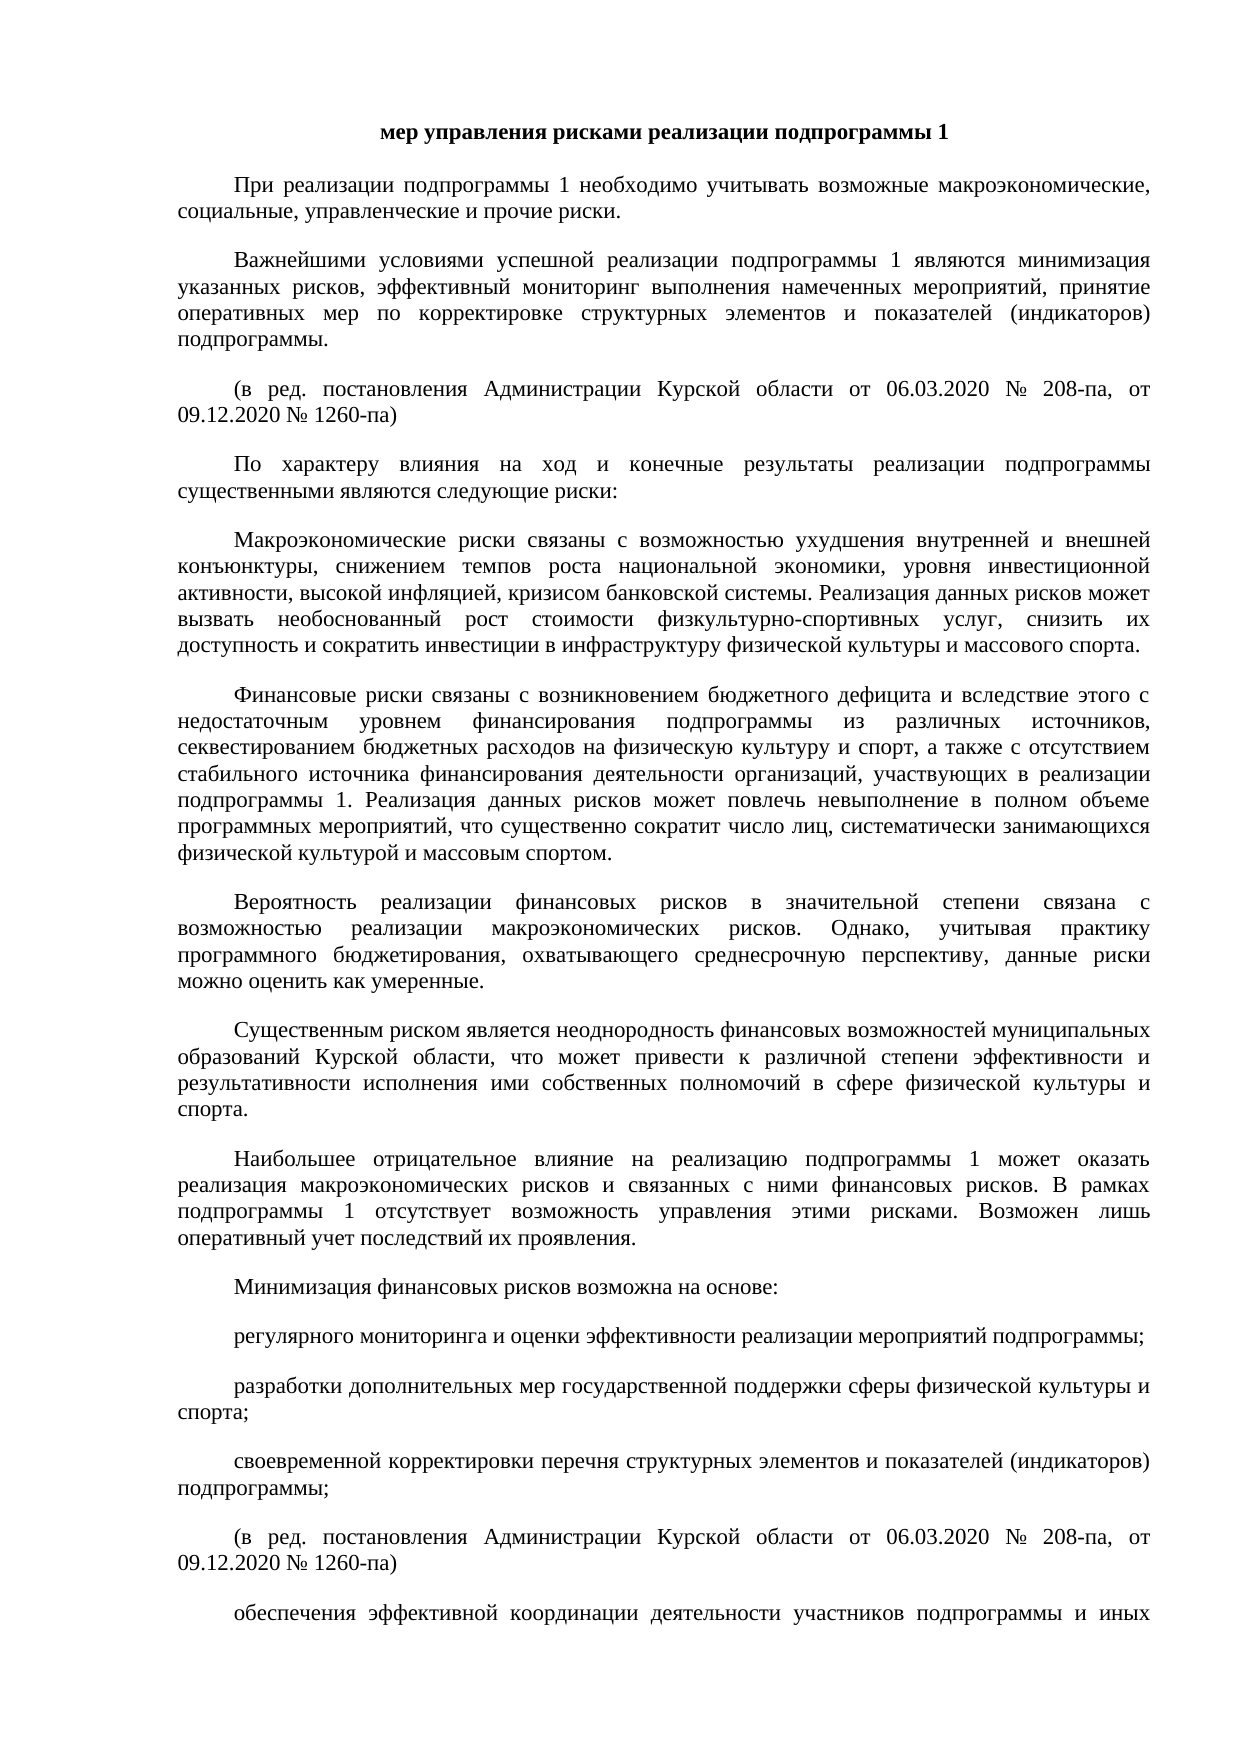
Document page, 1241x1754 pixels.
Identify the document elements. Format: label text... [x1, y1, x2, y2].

text Существенным риском является неоднородность финансовых возможностей муниципальных образований Курской области, что может привести к различной степени эффективности и результативности исполнения ими собственных полномочий в сфере физической культуры и спорта. [177, 1016, 1152, 1122]
text Минимизация финансовых рисков возможна на основе: [177, 1273, 1152, 1299]
text своевременной корректировки перечня структурных элементов и показателей (индикаторов) подпрограммы; [177, 1447, 1152, 1500]
text (в ред. постановления Администрации Курской области от 06.03.2020 № 208-па, от 09.12.2020 № 1260-па) [177, 375, 1152, 427]
text Наибольшее отрицательное влияние на реализацию подпрограммы 1 может оказать реализация макроэкономических рисков и связанных с ними финансовых рисков. В рамках подпрограммы 1 отсутствует возможность управления этими рисками. Возможен лишь оперативный учет последствий их проявления. [177, 1145, 1152, 1250]
text Макроэкономические риски связаны с возможностью ухудшения внутренней и внешней конъюнктуры, снижением темпов роста национальной экономики, уровня инвестиционной активности, высокой инфляцией, кризисом банковской системы. Реализация данных рисков может вызвать необоснованный рост стоимости физкультурно-спортивных услуг, снизить их доступность и сократить инвестиции в инфраструктуру физической культуры и массового спорта. [177, 526, 1152, 658]
text разработки дополнительных мер государственной поддержки сферы физической культуры и спорта; [177, 1372, 1152, 1424]
text При реализации подпрограммы 1 необходимо учитывать возможные макроэкономические, социальные, управленческие и прочие риски. [177, 171, 1152, 223]
text Важнейшими условиями успешной реализации подпрограммы 1 являются минимизация указанных рисков, эффективный мониторинг выполнения намеченных мероприятий, принятие оперативных мер по корректировке структурных элементов и показателей (индикаторов) подпрограммы. [177, 246, 1152, 352]
text регулярного мониторинга и оценки эффективности реализации мероприятий подпрограммы; [177, 1322, 1152, 1349]
text Вероятность реализации финансовых рисков в значительной степени связана с возможностью реализации макроэкономических рисков. Однако, учитывая практику программного бюджетирования, охватывающего среднесрочную перспективу, данные риски можно оценить как умеренные. [177, 888, 1152, 993]
text (в ред. постановления Администрации Курской области от 06.03.2020 № 208-па, от 09.12.2020 № 1260-па) [177, 1523, 1152, 1576]
text По характеру влияния на ход и конечные результаты реализации подпрограммы существенными являются следующие риски: [177, 450, 1152, 503]
title мер управления рисками реализации подпрограммы 1 [177, 118, 1152, 144]
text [177, 1598, 1152, 1625]
text Финансовые риски связаны с возникновением бюджетного дефицита и вследствие этого с недостаточным уровнем финансирования подпрограммы из различных источников, секвестированием бюджетных расходов на физическую культуру и спорт, а также с отсутствием стабильного источника финансирования деятельности организаций, участвующих в реализации подпрограммы 1. Реализация данных рисков может повлечь невыполнение в полном объеме программных мероприятий, что существенно сократит число лиц, систематически занимающихся физической культурой и массовым спортом. [177, 681, 1152, 865]
